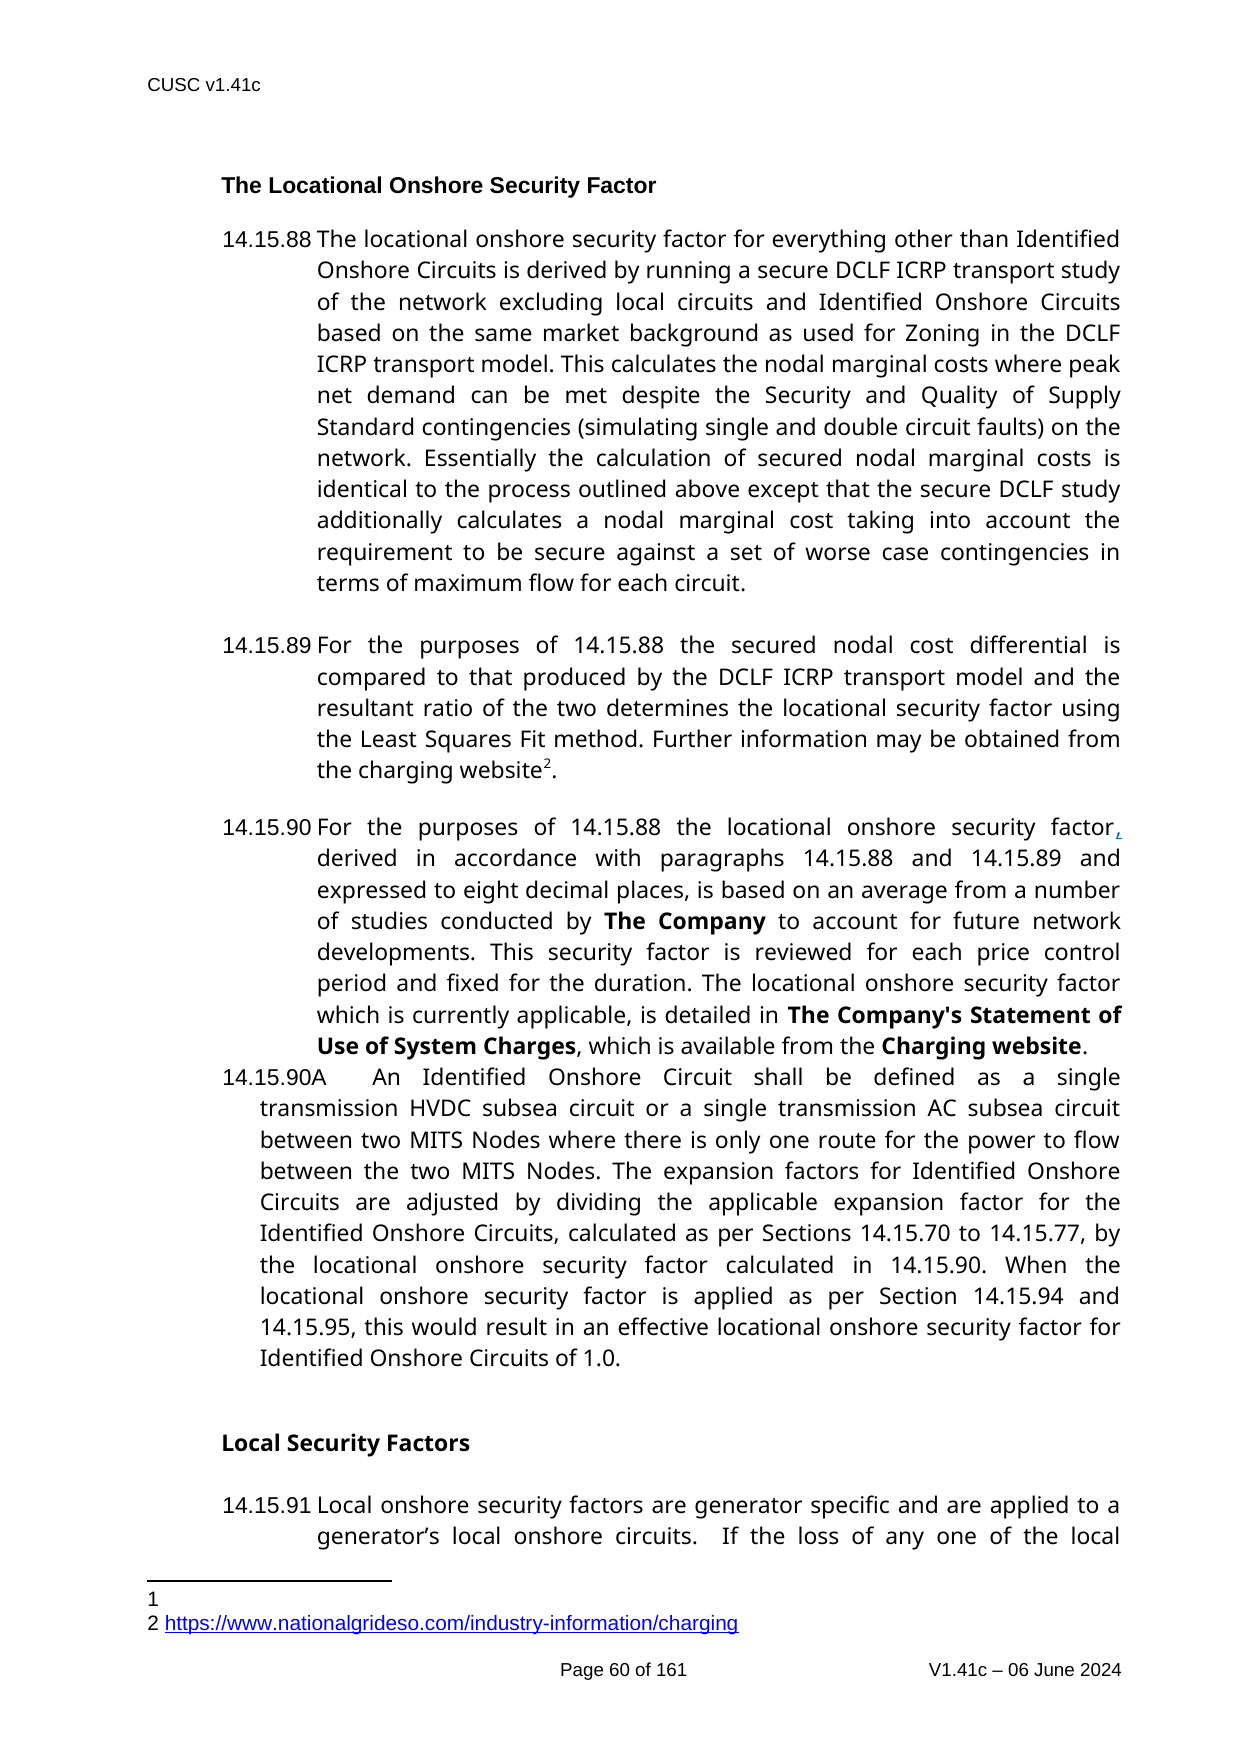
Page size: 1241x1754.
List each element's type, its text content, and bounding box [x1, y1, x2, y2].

list The locational onshore security factor for everything other than Identified Onshore Circuits is derived by running a secure DCLF ICRP transport study of the network excluding local circuits and Identified Onshore Circuits based on the same market background as used for Zoning in the DCLF ICRP transport model. This calculates the nodal marginal costs where peak net demand can be met despite the Security and Quality of Supply Standard contingencies (simulating single and double circuit faults) on the network. Essentially the calculation of secured nodal marginal costs is identical to the process outlined above except that the secure DCLF study additionally calculates a nodal marginal cost taking into account the requirement to be secure against a set of worse case contingencies in terms of maximum flow for each circuit. [222, 223, 1121, 598]
list For the purposes of 14.15.88 the locational onshore security factor, derived in accordance with paragraphs 14.15.88 and 14.15.89 and expressed to eight decimal places, is based on an average from a number of studies conducted by The Company to account for future network developments. This security factor is reviewed for each price control period and fixed for the duration. The locational onshore security factor which is currently applicable, is detailed in The Company's Statement of Use of System Charges, which is available from the Charging website. [222, 811, 1121, 1061]
list An Identified Onshore Circuit shall be defined as a single transmission HVDC subsea circuit or a single transmission AC subsea circuit between two MITS Nodes where there is only one route for the power to flow between the two MITS Nodes. The expansion factors for Identified Onshore Circuits are adjusted by dividing the applicable expansion factor for the Identified Onshore Circuits, calculated as per Sections 14.15.70 to 14.15.77, by the locational onshore security factor calculated in 14.15.90. When the locational onshore security factor is applied as per Section 14.15.94 and 14.15.95, this would result in an effective locational onshore security factor for Identified Onshore Circuits of 1.0. [222, 1061, 1121, 1373]
list For the purposes of 14.15.88 the secured nodal cost differential is compared to that produced by the DCLF ICRP transport model and the resultant ratio of the two determines the locational security factor using the Least Squares Fit method. Further information may be obtained from the charging website. [222, 629, 1121, 786]
subtitle The Locational Onshore Security Factor [147, 172, 1121, 198]
text Local Security Factors [221, 1427, 1121, 1458]
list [222, 1489, 1121, 1552]
